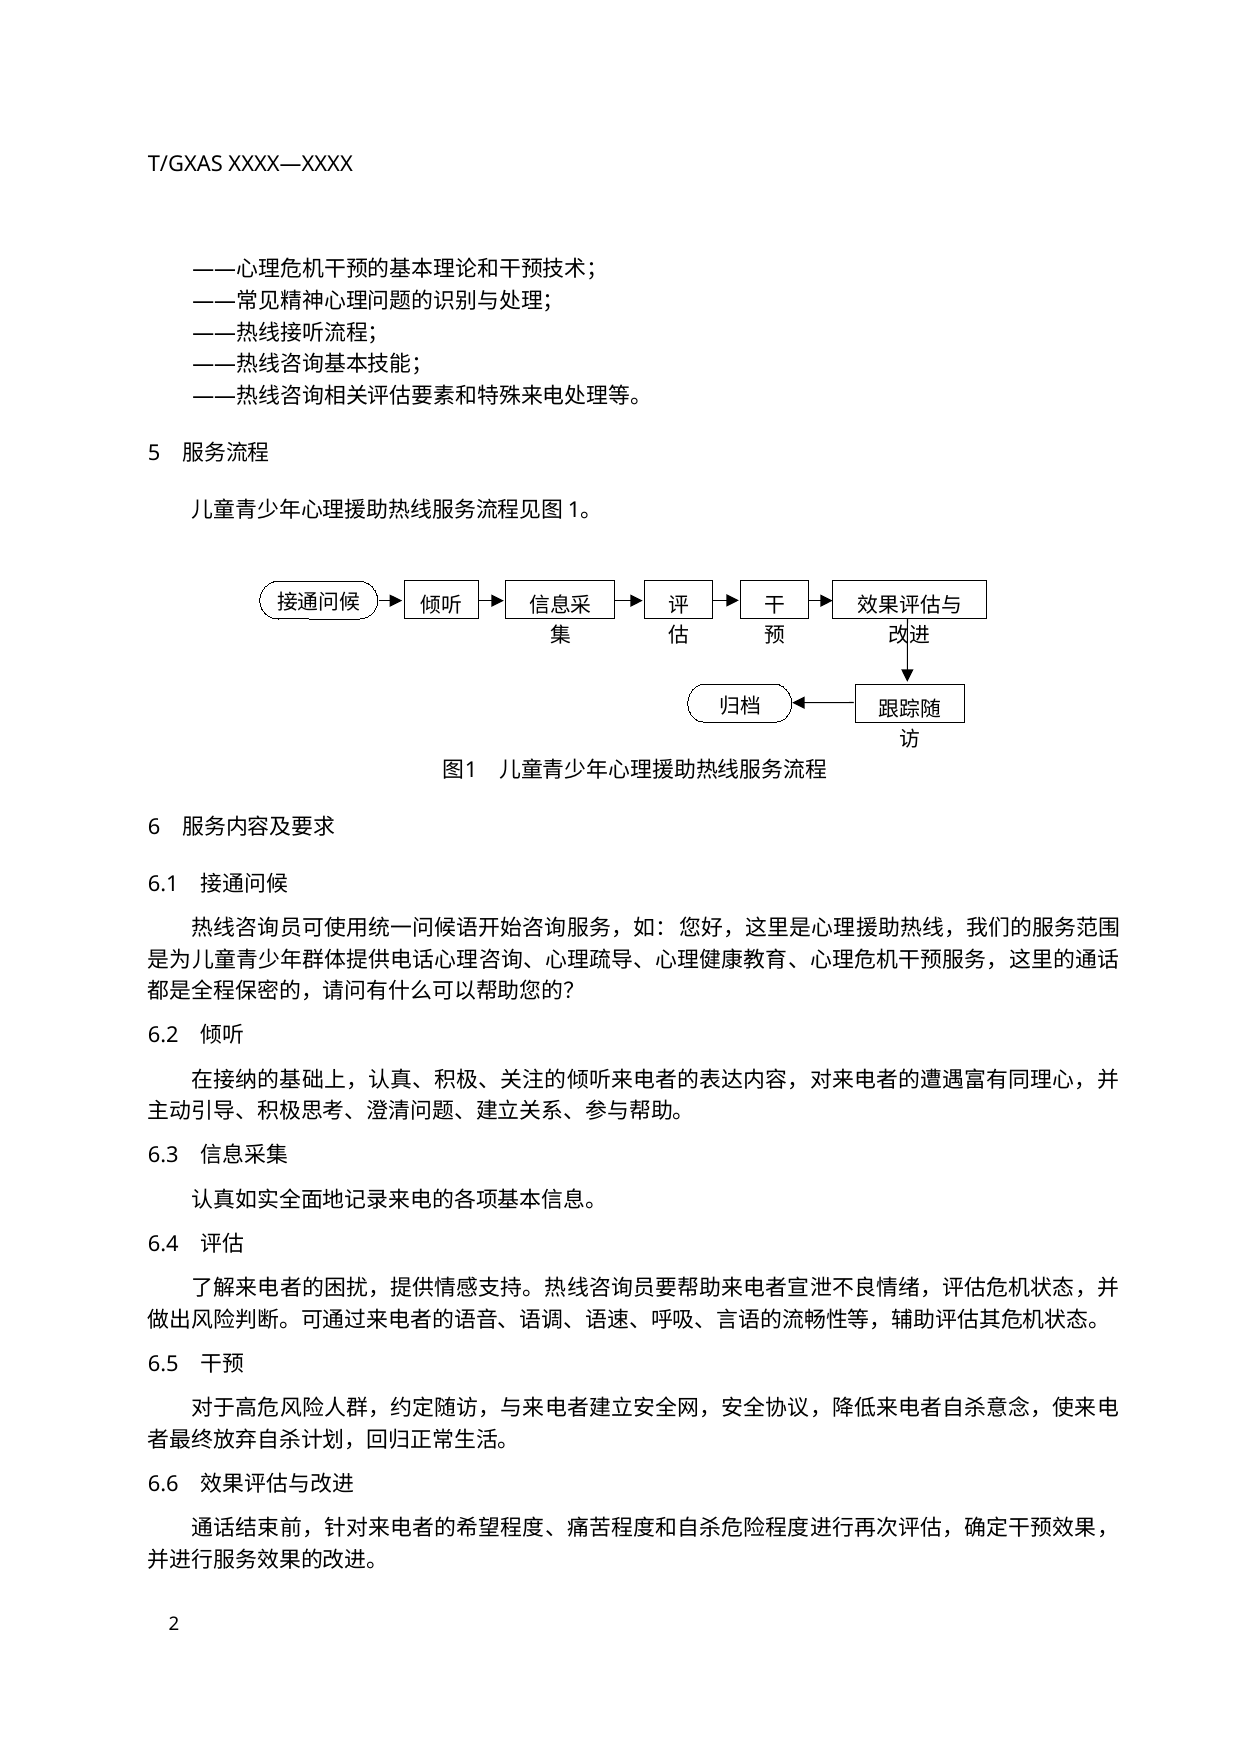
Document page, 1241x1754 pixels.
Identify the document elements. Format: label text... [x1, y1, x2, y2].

text 儿童青少年心理援助热线服务流程见图1。 [148, 492, 1122, 523]
text 评估 [148, 1226, 1122, 1258]
text 通话结束前，针对来电者的希望程度、痛苦程度和自杀危险程度进行再次评估，确定干预效果，并进行服务效果的改进。 [148, 1510, 1122, 1574]
text 心理危机干预的基本理论和干预技术； [192, 251, 1122, 283]
text 在接纳的基础上，认真、积极、关注的倾听来电者的表达内容，对来电者的遭遇富有同理心，并主动引导、积极思考、澄清问题、建立关系、参与帮助。 [148, 1062, 1122, 1125]
text 信息采集 [148, 1137, 1122, 1169]
text 倾听 [148, 1017, 1122, 1049]
text 儿童青少年心理援助热线服务流程 [148, 752, 1122, 784]
text 服务内容及要求 [148, 809, 1122, 841]
text 热线接听流程； [192, 314, 1122, 346]
text 效果评估与改进 [148, 1466, 1122, 1498]
text 干预 [148, 1346, 1122, 1378]
text 认真如实全面地记录来电的各项基本信息。 [148, 1182, 1122, 1213]
text 常见精神心理问题的识别与处理； [192, 283, 1122, 314]
text 热线咨询员可使用统一问候语开始咨询服务，如：您好，这里是心理援助热线，我们的服务范围是为儿童青少年群体提供电话心理咨询、心理疏导、心理健康教育、心理危机干预服务，这里的通话都是全程保密的，请问有什么可以帮助您的？ [148, 910, 1122, 1005]
text 服务流程 [148, 435, 1122, 467]
text 接通问候 [148, 866, 1122, 897]
text 热线咨询基本技能； [192, 346, 1122, 378]
text 对于高危风险人群，约定随访，与来电者建立安全网，安全协议，降低来电者自杀意念，使来电者最终放弃自杀计划，回归正常生活。 [148, 1390, 1122, 1454]
text 了解来电者的困扰，提供情感支持。热线咨询员要帮助来电者宣泄不良情绪，评估危机状态，并做出风险判断。可通过来电者的语音、语调、语速、呼吸、言语的流畅性等，辅助评估其危机状态。 [148, 1270, 1122, 1333]
text 热线咨询相关评估要素和特殊来电处理等。 [192, 378, 1122, 410]
